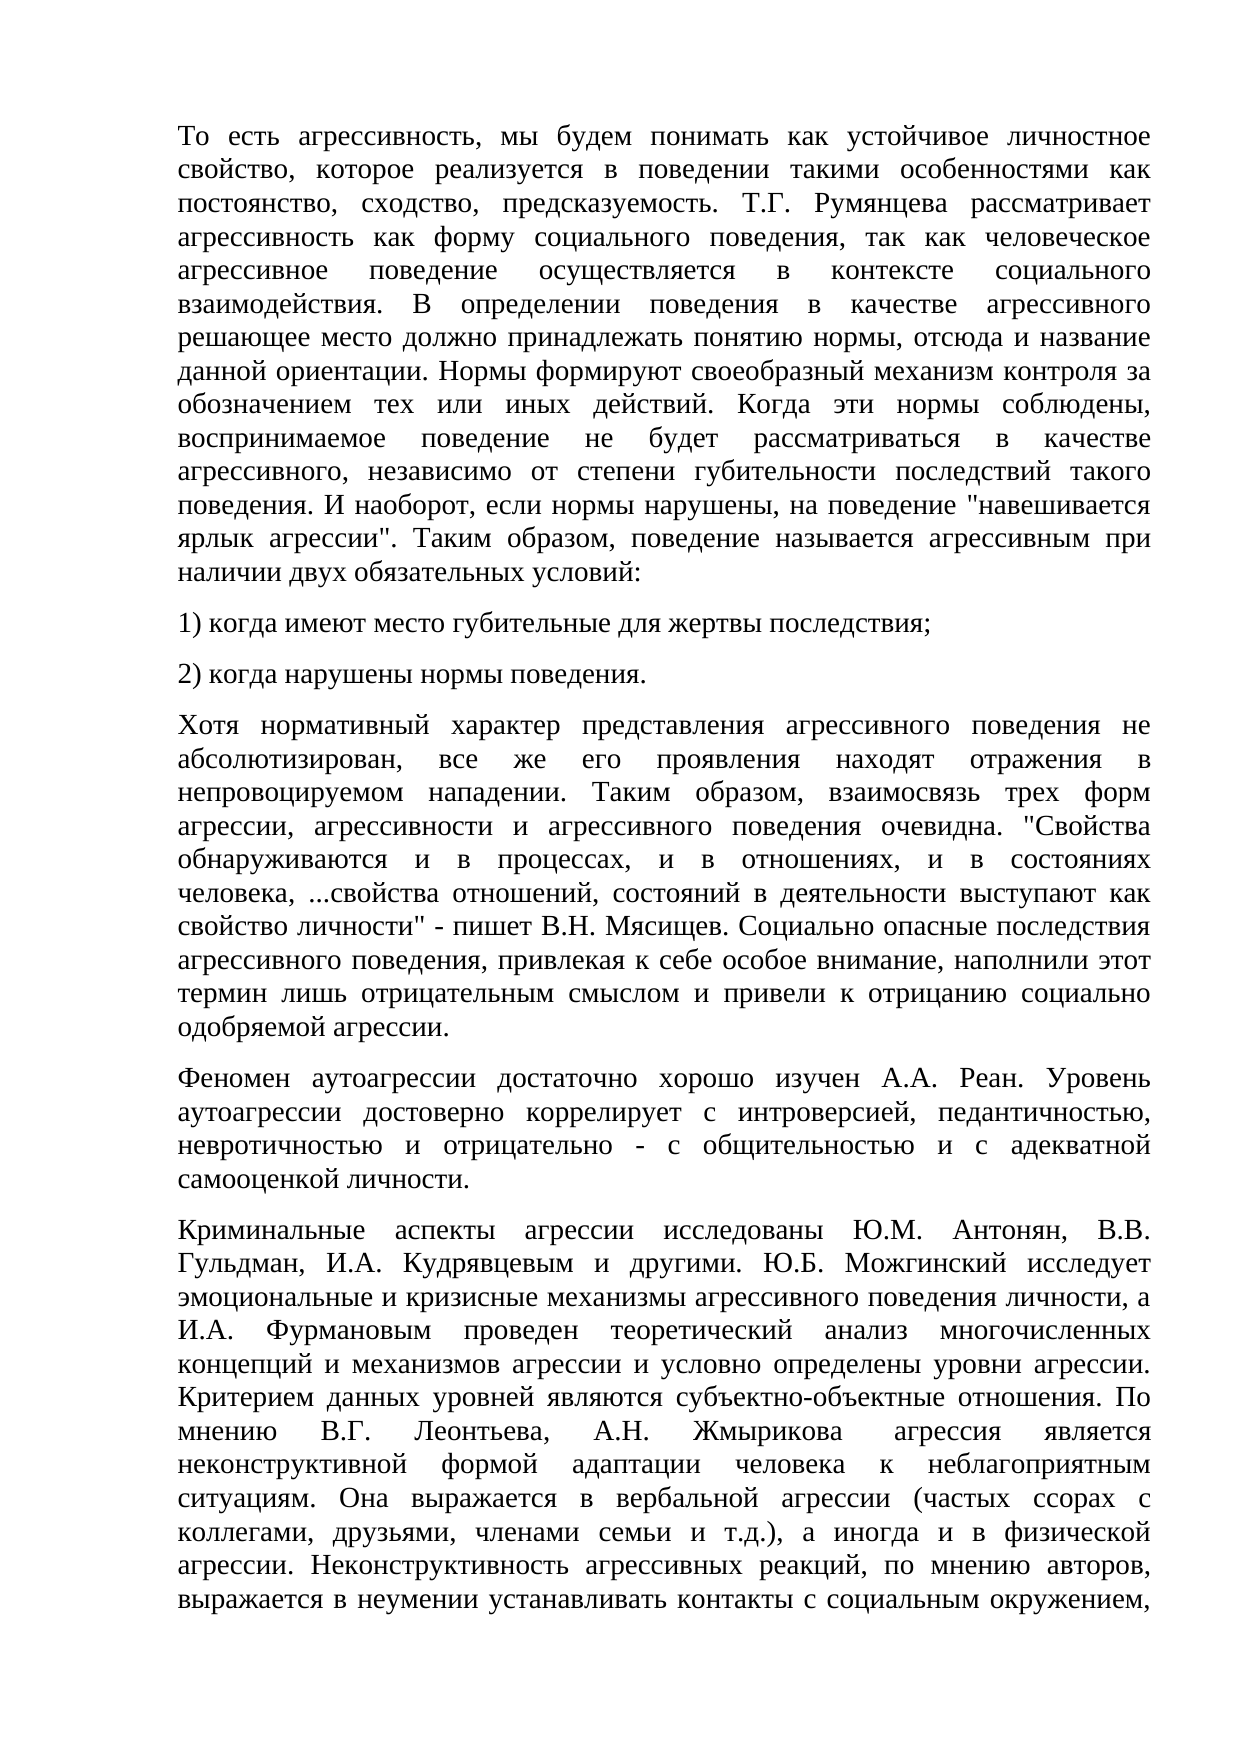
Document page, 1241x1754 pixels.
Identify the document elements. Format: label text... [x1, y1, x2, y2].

text 1) когда имеют место губительные для жертвы последствия; [177, 605, 1152, 639]
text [177, 1212, 1152, 1614]
text Феномен аутоагрессии достаточно хорошо изучен А.А. Реан. Уровень аутоагрессии достоверно коррелирует с интроверсией, педантичностью, невротичностью и отрицательно - с общительностью и с адекватной самооценкой личности. [177, 1060, 1152, 1194]
text 2) когда нарушены нормы поведения. [177, 656, 1152, 690]
text То есть агрессивность, мы будем понимать как устойчивое личностное свойство, которое реализуется в поведении такими особенностями как постоянство, сходство, предсказуемость. Т.Г. Румянцева рассматривает агрессивность как форму социального поведения, так как человеческое агрессивное поведение осуществляется в контексте социального взаимодействия. В определении поведения в качестве агрессивного решающее место должно принадлежать понятию нормы, отсюда и название данной ориентации. Нормы формируют своеобразный механизм контроля за обозначением тех или иных действий. Когда эти нормы соблюдены, воспринимаемое поведение не будет рассматриваться в качестве агрессивного, независимо от степени губительности последствий такого поведения. И наоборот, если нормы нарушены, на поведение "навешивается ярлык агрессии". Таким образом, поведение называется агрессивным при наличии двух обязательных условий: [177, 118, 1152, 588]
text Хотя нормативный характер представления агрессивного поведения не абсолютизирован, все же его проявления находят отражения в непровоцируемом нападении. Таким образом, взаимосвязь трех форм агрессии, агрессивности и агрессивного поведения очевидна. "Свойства обнаруживаются и в процессах, и в отношениях, и в состояниях человека, ...свойства отношений, состояний в деятельности выступают как свойство личности" - пишет В.Н. Мясищев. Социально опасные последствия агрессивного поведения, привлекая к себе особое внимание, наполнили этот термин лишь отрицательным смыслом и привели к отрицанию социально одобряемой агрессии. [177, 707, 1152, 1043]
